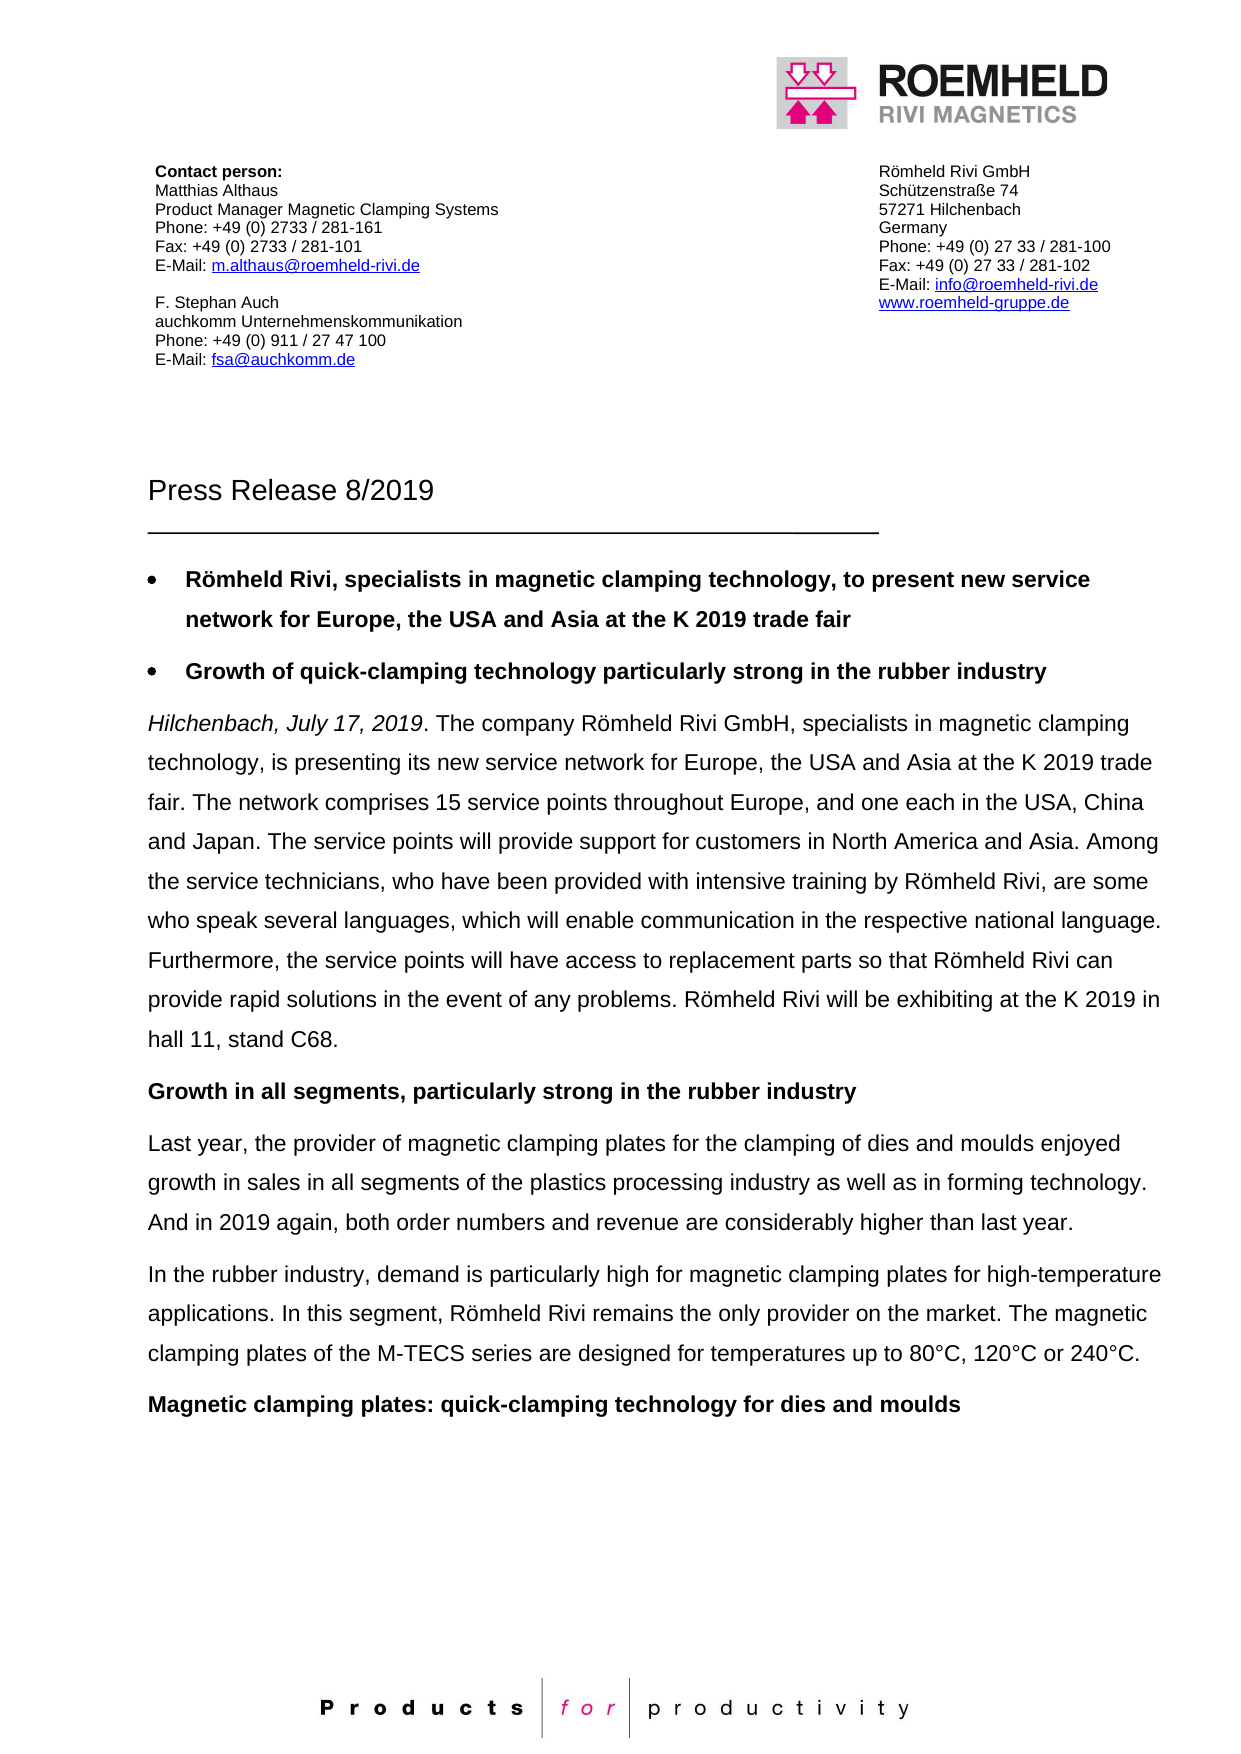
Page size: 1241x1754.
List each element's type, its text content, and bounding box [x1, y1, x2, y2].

picture [776, 57, 1108, 129]
list Römheld Rivi, specialists in magnetic clamping technology, to present new service network for Europe, the USA and Asia at the K 2019 trade fair [148, 566, 1162, 632]
text Press Release 8/2019 [148, 473, 892, 506]
table_header Römheld Rivi GmbH Schützenstraße 74 57271 Hilchenbach Germany Phone: +49 (0) 27 33 / 281-100 Fax: +49 (0) 27 33 / 281-102 E-Mail: info@roemheld-rivi.de www.roemheld-gruppe.de [856, 163, 1138, 381]
text Growth in all segments, particularly strong in the rubber industry [148, 1078, 1122, 1104]
picture [274, 1662, 965, 1748]
table_header Contact person: Matthias Althaus Product Manager Magnetic Clamping Systems Phone: +49 (0) 2733 / 281-161 Fax: +49 (0) 2733 / 281-101 E-Mail: m.althaus@roemheld-rivi.de F. Stephan Auch auchkomm Unternehmenskommunikation Phone: +49 (0) 911 / 27 47 100 E-Mail: fsa@auchkomm.de [148, 163, 856, 381]
text Magnetic clamping plates: quick-clamping technology for dies and moulds [148, 1391, 1122, 1418]
list Growth of quick-clamping technology particularly strong in the rubber industry [148, 658, 1162, 684]
text Last year, the provider of magnetic clamping plates for the clamping of dies and moulds enjoyed growth in sales in all segments of the plastics processing industry as well as in forming technology. And in 2019 again, both order numbers and revenue are considerably higher than last year. [148, 1129, 1162, 1235]
text Hilchenbach, July 17, 2019. The company Römheld Rivi GmbH, specialists in magnetic clamping technology, is presenting its new service network for Europe, the USA and Asia at the K 2019 trade fair. The network comprises 15 service points throughout Europe, and one each in the USA, China and Japan. The service points will provide support for customers in North America and Asia. Among the service technicians, who have been provided with intensive training by Römheld Rivi, are some who speak several languages, which will enable communication in the respective national language. Furthermore, the service points will have access to replacement parts so that Römheld Rivi can provide rapid solutions in the event of any problems. Römheld Rivi will be exhibiting at the K 2019 in hall 11, stand C68. [148, 710, 1162, 1052]
text In the rubber industry, demand is particularly high for magnetic clamping plates for high-temperature applications. In this segment, Römheld Rivi remains the only provider on the market. The magnetic clamping plates of the M-TECS series are designed for temperatures up to 80°C, 120°C or 240°C. [148, 1261, 1162, 1366]
